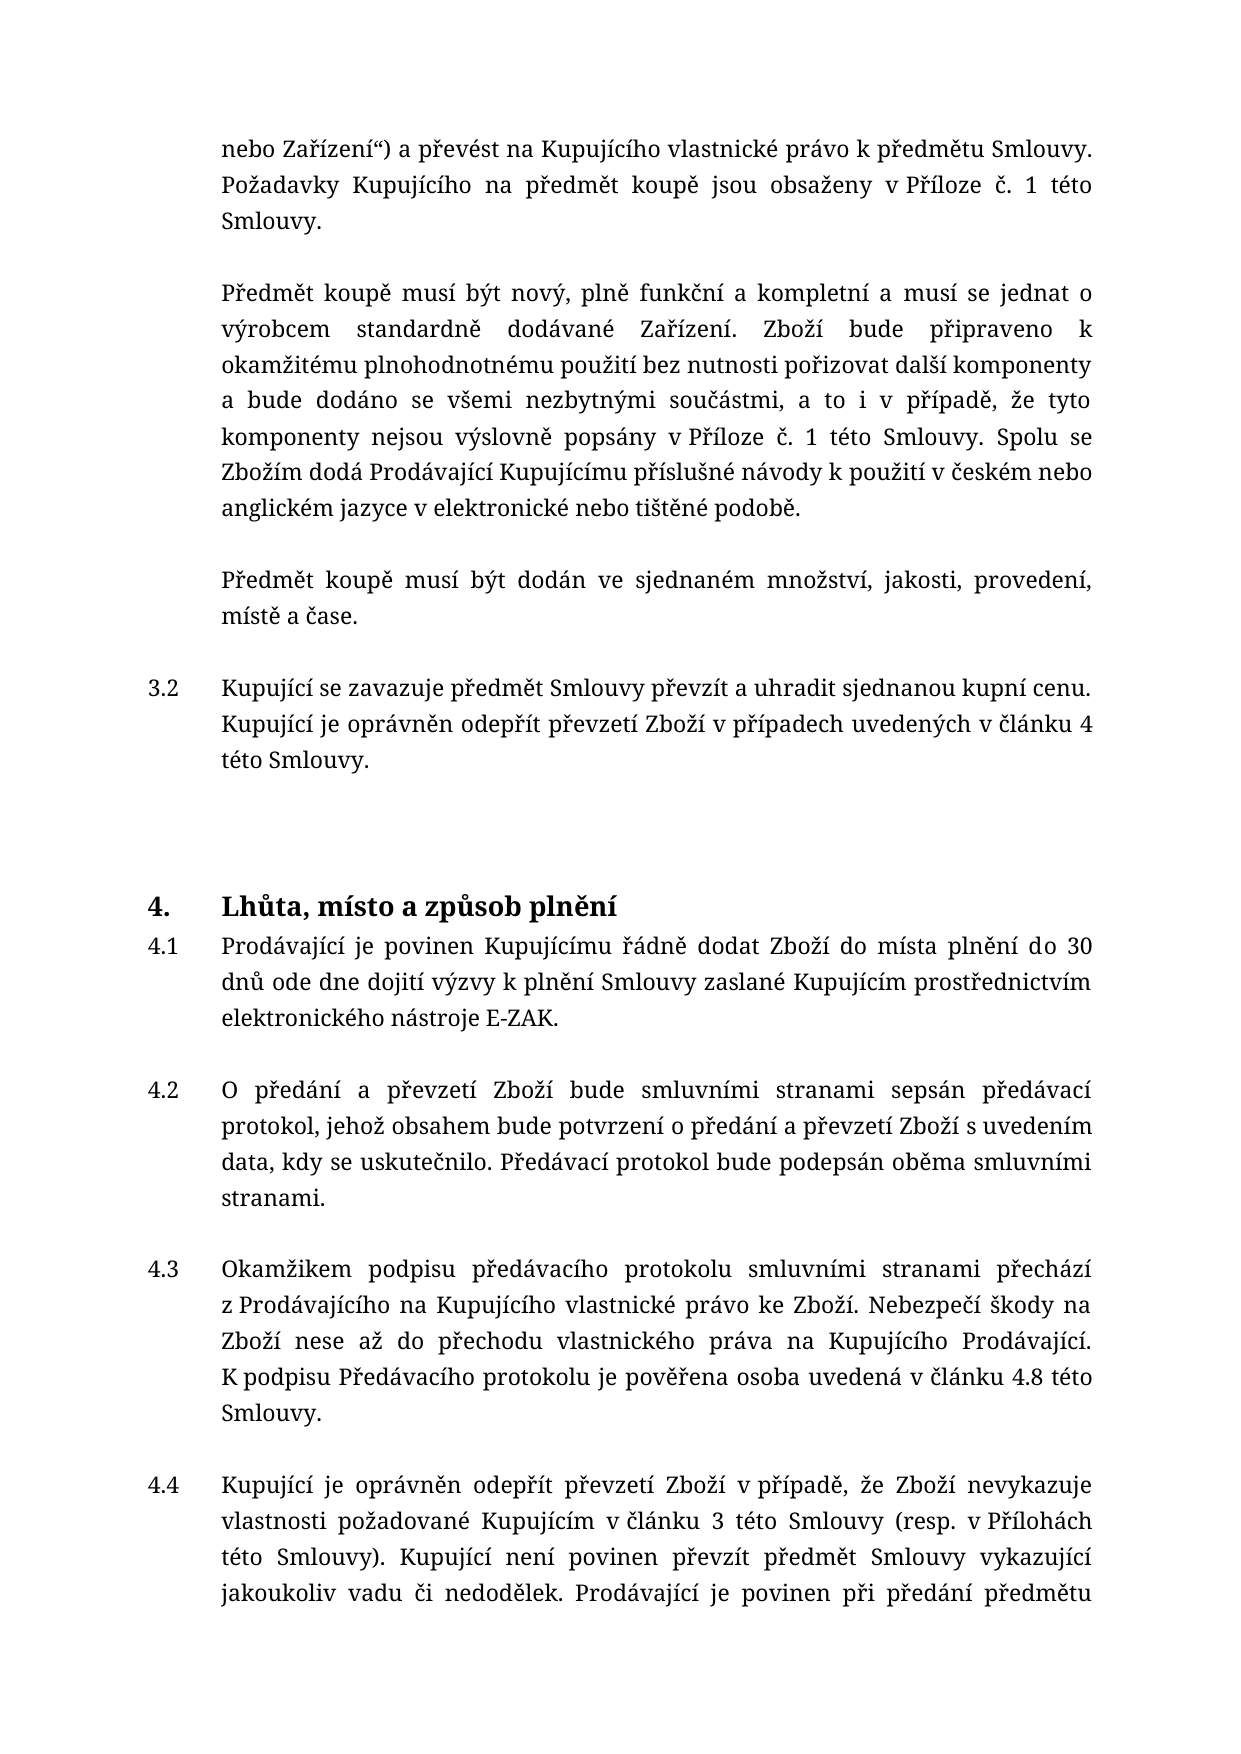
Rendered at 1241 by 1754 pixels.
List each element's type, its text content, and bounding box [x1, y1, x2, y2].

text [148, 1469, 1093, 1608]
text 3.2 Kupující se zavazuje předmět Smlouvy převzít a uhradit sjednanou kupní cenu. Kupující je oprávněn odepřít převzetí Zboží v případech uvedených v článku 4 této Smlouvy. [148, 672, 1093, 775]
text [148, 133, 1093, 236]
text Předmět koupě musí být nový, plně funkční a kompletní a musí se jednat o výrobcem standardně dodávané Zařízení. Zboží bude připraveno k okamžitému plnohodnotnému použití bez nutnosti pořizovat další komponenty a bude dodáno se všemi nezbytnými součástmi, a to i v případě, že tyto komponenty nejsou výslovně popsány v Příloze č. 1 této Smlouvy. Spolu se Zbožím dodá Prodávající Kupujícímu příslušné návody k použití v českém nebo anglickém jazyce v elektronické nebo tištěné podobě. [221, 277, 1093, 523]
text 4.1 Prodávající je povinen Kupujícímu řádně dodat Zboží do místa plnění do 30 dnů ode dne dojití výzvy k plnění Smlouvy zaslané Kupujícím prostřednictvím elektronického nástroje E-ZAK. [148, 930, 1093, 1033]
text 4.3 Okamžikem podpisu předávacího protokolu smluvními stranami přechází z Prodávajícího na Kupujícího vlastnické právo ke Zboží. Nebezpečí škody na Zboží nese až do přechodu vlastnického práva na Kupujícího Prodávající. K podpisu Předávacího protokolu je pověřena osoba uvedená v článku 4.8 této Smlouvy. [148, 1253, 1093, 1428]
text Předmět koupě musí být dodán ve sjednaném množství, jakosti, provedení, místě a čase. [221, 564, 1093, 631]
text 4.2 O předání a převzetí Zboží bude smluvními stranami sepsán předávací protokol, jehož obsahem bude potvrzení o předání a převzetí Zboží s uvedením data, kdy se uskutečnilo. Předávací protokol bude podepsán oběma smluvními stranami. [148, 1074, 1093, 1213]
text 4. Lhůta, místo a způsob plnění [148, 888, 1093, 924]
